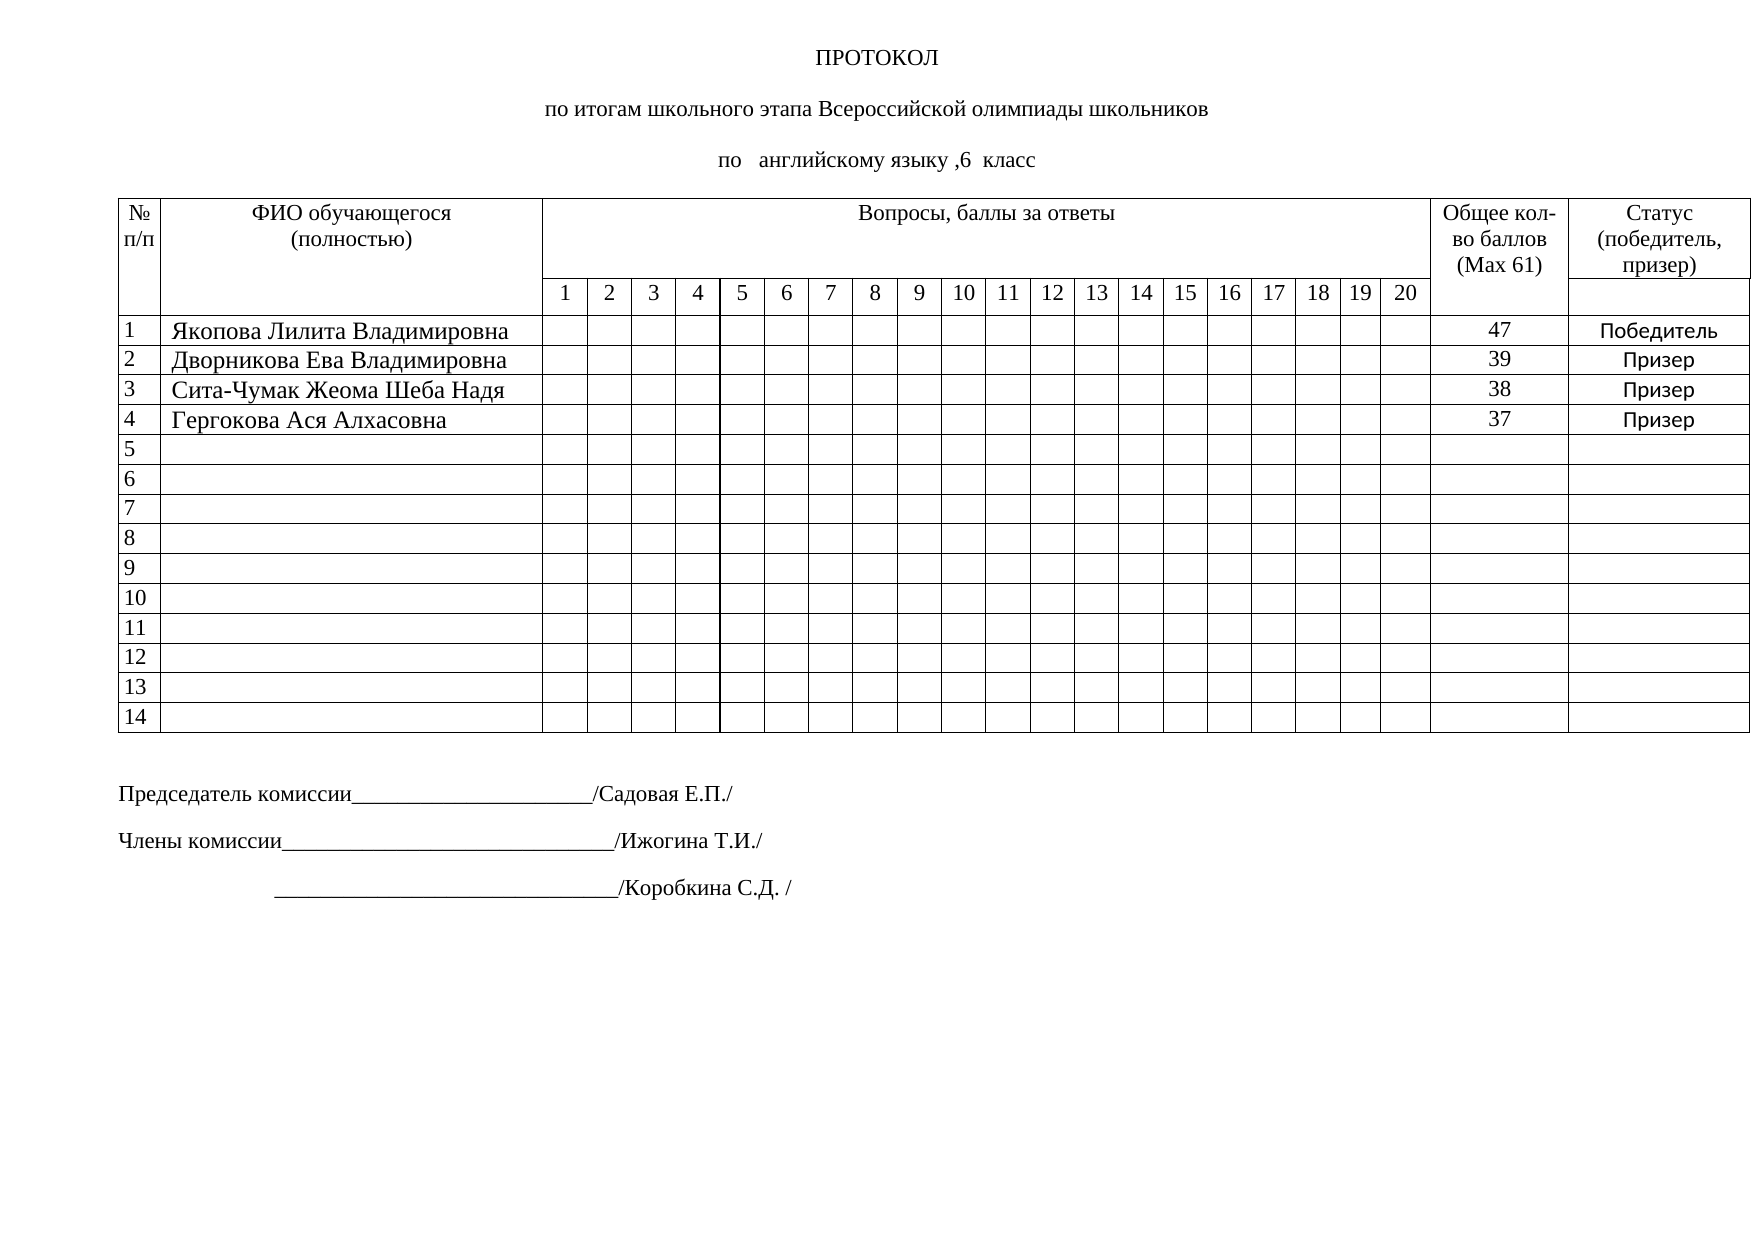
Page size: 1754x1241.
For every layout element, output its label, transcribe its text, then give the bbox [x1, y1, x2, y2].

table_cell [1208, 316, 1251, 344]
table_cell [1296, 465, 1340, 493]
table_cell [986, 465, 1030, 493]
table_cell [1252, 316, 1295, 344]
table_cell [1431, 495, 1568, 523]
table_cell [898, 346, 941, 374]
table_cell [765, 316, 808, 344]
table_cell 15 [1164, 279, 1207, 315]
table_cell [765, 495, 808, 523]
table_cell [588, 405, 631, 434]
text ПРОТОКОЛ [118, 44, 1636, 71]
table_cell [898, 673, 941, 702]
table_cell [1381, 465, 1430, 493]
table_cell [632, 584, 675, 613]
table_cell [721, 346, 764, 374]
table_cell [543, 614, 587, 642]
table_cell 14 [119, 703, 160, 732]
table_cell 10 [942, 279, 985, 315]
table_cell [588, 703, 631, 732]
table_cell [676, 405, 719, 434]
table_cell 4 [676, 279, 719, 315]
table_cell [676, 524, 719, 553]
table_cell [1119, 435, 1163, 464]
table_cell [1119, 405, 1163, 434]
table_cell [1341, 346, 1380, 374]
table_cell [1296, 435, 1340, 464]
table_cell [1341, 316, 1380, 344]
table_cell [1569, 673, 1749, 702]
table_cell 38 [1431, 375, 1568, 404]
table_cell [676, 435, 719, 464]
table_cell [588, 495, 631, 523]
table_cell [809, 375, 852, 404]
table_cell [588, 316, 631, 344]
table_cell [1031, 644, 1074, 672]
table_cell [765, 346, 808, 374]
table_cell [632, 346, 675, 374]
table_cell [1381, 614, 1430, 642]
table_cell Призер [1569, 346, 1749, 374]
table_cell [765, 584, 808, 613]
table_cell 5 [119, 435, 160, 464]
table_cell [1119, 495, 1163, 523]
table_cell [898, 614, 941, 642]
table_cell [765, 435, 808, 464]
table_cell [1252, 703, 1295, 732]
table_header ФИО обучающегося (полностью) [161, 199, 542, 315]
table_cell [1252, 465, 1295, 493]
table_cell [161, 673, 542, 702]
table_cell [1381, 375, 1430, 404]
table_cell [1075, 405, 1118, 434]
table_cell 9 [119, 554, 160, 583]
table_cell [1164, 673, 1207, 702]
table_cell [1431, 524, 1568, 553]
table_cell [1075, 644, 1118, 672]
table_cell [1208, 346, 1251, 374]
table_cell [1252, 614, 1295, 642]
table_cell [942, 584, 985, 613]
table_cell [676, 495, 719, 523]
table_cell [1031, 554, 1074, 583]
table_cell [1075, 673, 1118, 702]
table_cell [1075, 524, 1118, 553]
table_cell 39 [1431, 346, 1568, 374]
table_cell [809, 346, 852, 374]
table_cell 4 [119, 405, 160, 434]
table_cell 12 [1031, 279, 1074, 315]
table_cell [1381, 554, 1430, 583]
table_cell [1119, 614, 1163, 642]
table_cell [161, 435, 542, 464]
table_cell [161, 644, 542, 672]
table_cell [898, 644, 941, 672]
table_cell [632, 614, 675, 642]
table_cell [1252, 405, 1295, 434]
table_cell [1431, 703, 1568, 732]
table_cell [632, 524, 675, 553]
table_cell 8 [853, 279, 897, 315]
table_cell 20 [1381, 279, 1430, 315]
table_cell 1 [119, 316, 160, 344]
table_cell [853, 554, 897, 583]
table_cell [1431, 673, 1568, 702]
table_cell [1252, 554, 1295, 583]
table_cell [1569, 644, 1749, 672]
table_cell [1208, 435, 1251, 464]
table_cell [898, 435, 941, 464]
table_cell [543, 316, 587, 344]
table_cell [1569, 584, 1749, 613]
table_cell [161, 465, 542, 493]
table_cell [986, 316, 1030, 344]
table_cell [543, 524, 587, 553]
table_cell [632, 316, 675, 344]
table_cell [1431, 614, 1568, 642]
table_cell [809, 465, 852, 493]
table_cell [942, 673, 985, 702]
table_cell 18 [1296, 279, 1340, 315]
table_cell [1296, 316, 1340, 344]
table_cell [632, 465, 675, 493]
table_cell [1164, 524, 1207, 553]
table_cell [898, 554, 941, 583]
table_cell [1164, 316, 1207, 344]
table_cell [853, 524, 897, 553]
table_cell [543, 554, 587, 583]
table_cell [588, 554, 631, 583]
table_cell [1296, 375, 1340, 404]
table_cell [853, 673, 897, 702]
table_cell [1431, 435, 1568, 464]
table_cell [1252, 495, 1295, 523]
table_cell [1075, 495, 1118, 523]
table_cell [543, 703, 587, 732]
table_cell [1569, 614, 1749, 642]
table_cell [1208, 584, 1251, 613]
table_cell [1208, 465, 1251, 493]
table_cell [161, 703, 542, 732]
table_cell [1381, 673, 1430, 702]
table_cell 2 [588, 279, 631, 315]
table_cell [1296, 644, 1340, 672]
table_cell [1075, 554, 1118, 583]
table_cell [1075, 465, 1118, 493]
table_cell [721, 584, 764, 613]
table_cell [1164, 703, 1207, 732]
table_cell [1341, 554, 1380, 583]
table_cell [1569, 554, 1749, 583]
table_cell [986, 614, 1030, 642]
table_cell [1031, 316, 1074, 344]
table_cell [588, 435, 631, 464]
table_cell [942, 346, 985, 374]
table_cell [721, 465, 764, 493]
table_cell [1341, 375, 1380, 404]
table_cell [942, 524, 985, 553]
table_header Статус (победитель, призер) [1569, 199, 1750, 278]
table_cell [676, 465, 719, 493]
table_cell [986, 375, 1030, 404]
table_cell [942, 644, 985, 672]
table_cell [1031, 584, 1074, 613]
table_header № п/п [119, 199, 160, 315]
table_cell [765, 554, 808, 583]
table_cell [632, 644, 675, 672]
table_cell 8 [119, 524, 160, 553]
table_cell 14 [1119, 279, 1163, 315]
table_cell [632, 435, 675, 464]
table_cell 13 [1075, 279, 1118, 315]
table_cell [1252, 375, 1295, 404]
table_cell [1208, 375, 1251, 404]
table_cell [543, 584, 587, 613]
table_cell [1296, 524, 1340, 553]
table_cell [1031, 614, 1074, 642]
table_cell [588, 673, 631, 702]
table_cell [986, 644, 1030, 672]
table_cell [853, 495, 897, 523]
table_cell Якопова Лилита Владимировна [161, 316, 542, 344]
table_cell [543, 435, 587, 464]
table_cell [1075, 435, 1118, 464]
table_cell 12 [119, 644, 160, 672]
table_cell [588, 375, 631, 404]
table_cell [1296, 703, 1340, 732]
table_cell [1208, 405, 1251, 434]
table_cell [942, 495, 985, 523]
table_cell [1119, 554, 1163, 583]
table_cell [1164, 375, 1207, 404]
table_cell [1119, 524, 1163, 553]
table_cell [853, 346, 897, 374]
table_cell [1569, 524, 1749, 553]
table_cell [543, 673, 587, 702]
table_cell [942, 405, 985, 434]
table_cell [898, 375, 941, 404]
table_cell [986, 346, 1030, 374]
table_cell [1208, 614, 1251, 642]
table_cell [765, 614, 808, 642]
table_cell [765, 644, 808, 672]
table_cell [1431, 644, 1568, 672]
table_cell [543, 405, 587, 434]
table_cell [986, 584, 1030, 613]
table_cell [1031, 495, 1074, 523]
table_cell [1569, 465, 1749, 493]
table_cell [1119, 316, 1163, 344]
table_cell [1031, 465, 1074, 493]
table_header Общее кол-во баллов (Max 61) [1431, 199, 1568, 315]
table_cell [1381, 584, 1430, 613]
table_cell [1296, 673, 1340, 702]
table_cell [1569, 495, 1749, 523]
table_cell [1075, 703, 1118, 732]
table_cell 5 [721, 279, 764, 315]
table_cell 10 [119, 584, 160, 613]
table_cell [161, 554, 542, 583]
table_cell [1381, 644, 1430, 672]
table_cell [543, 375, 587, 404]
table_cell [1341, 673, 1380, 702]
table_cell [1341, 495, 1380, 523]
table_cell [809, 524, 852, 553]
table_cell [1296, 495, 1340, 523]
table_cell 9 [898, 279, 941, 315]
table_cell [853, 405, 897, 434]
table_cell [942, 375, 985, 404]
table_cell [721, 495, 764, 523]
table_cell [765, 673, 808, 702]
table_cell [986, 673, 1030, 702]
table_cell [588, 346, 631, 374]
table_cell [1075, 375, 1118, 404]
table_cell [676, 673, 719, 702]
table_cell [1252, 644, 1295, 672]
table_cell 17 [1252, 279, 1295, 315]
table_cell 7 [119, 495, 160, 523]
table_cell 13 [119, 673, 160, 702]
table_cell [588, 644, 631, 672]
table_cell [1341, 405, 1380, 434]
table_cell [676, 584, 719, 613]
table_cell [1341, 614, 1380, 642]
table_header Вопросы, баллы за ответы [543, 199, 1430, 278]
table_cell [721, 524, 764, 553]
table_cell [1119, 703, 1163, 732]
table_cell [1341, 524, 1380, 553]
table_cell [588, 465, 631, 493]
table_cell [942, 703, 985, 732]
table_cell [1431, 465, 1568, 493]
table_cell [853, 375, 897, 404]
table_cell [1431, 554, 1568, 583]
table_cell Призер [1569, 375, 1749, 404]
table_cell [942, 554, 985, 583]
table_cell 16 [1208, 279, 1251, 315]
table_cell 6 [119, 465, 160, 493]
table_cell [898, 316, 941, 344]
table_cell [1031, 435, 1074, 464]
table_cell [765, 524, 808, 553]
table_cell [1031, 703, 1074, 732]
table_cell [1381, 405, 1430, 434]
table_cell [543, 346, 587, 374]
table_cell [1164, 346, 1207, 374]
table_cell [809, 435, 852, 464]
table_cell 1 [543, 279, 587, 315]
table_cell 11 [119, 614, 160, 642]
table_cell [1208, 554, 1251, 583]
table_cell 37 [1431, 405, 1568, 434]
table_cell [676, 316, 719, 344]
table_cell [1119, 465, 1163, 493]
table_cell [676, 554, 719, 583]
table_cell [1031, 346, 1074, 374]
table_cell [1119, 584, 1163, 613]
table_cell [853, 644, 897, 672]
table_cell [1431, 584, 1568, 613]
table_cell 47 [1431, 316, 1568, 344]
table_cell [721, 644, 764, 672]
table_cell [1381, 703, 1430, 732]
table_cell [721, 673, 764, 702]
text Председатель комиссии_____________________/Садовая Е.П./ [118, 780, 1636, 806]
table_cell [853, 435, 897, 464]
table_cell [588, 524, 631, 553]
table_cell [1381, 346, 1430, 374]
table_cell [853, 614, 897, 642]
table_cell [1296, 614, 1340, 642]
table_cell [1031, 405, 1074, 434]
table_cell [765, 375, 808, 404]
text по английскому языку ,6 класс [118, 146, 1636, 173]
table_cell [1252, 673, 1295, 702]
table_cell [161, 524, 542, 553]
table_cell [161, 584, 542, 613]
table_cell [1381, 524, 1430, 553]
table_cell [632, 375, 675, 404]
table_cell [1164, 495, 1207, 523]
table_cell [1296, 584, 1340, 613]
table_cell [543, 644, 587, 672]
table_cell [632, 673, 675, 702]
table_cell [853, 703, 897, 732]
table_cell [1341, 703, 1380, 732]
table_cell 3 [119, 375, 160, 404]
table_cell [632, 554, 675, 583]
table_cell [1119, 644, 1163, 672]
table_cell [986, 703, 1030, 732]
table_cell [809, 584, 852, 613]
table_cell [161, 495, 542, 523]
table_cell Сита-Чумак Жеома Шеба Надя [161, 375, 542, 404]
table_cell [1164, 644, 1207, 672]
table_cell [1164, 405, 1207, 434]
table_cell [1252, 584, 1295, 613]
table_cell [676, 703, 719, 732]
table_cell [1164, 554, 1207, 583]
table_cell [1381, 435, 1430, 464]
table_cell [809, 495, 852, 523]
table_cell [809, 703, 852, 732]
table_cell [676, 614, 719, 642]
table_cell 7 [809, 279, 852, 315]
table_cell Гергокова Ася Алхасовна [161, 405, 542, 434]
table_cell [1341, 435, 1380, 464]
table_cell [1119, 673, 1163, 702]
table_cell [898, 495, 941, 523]
table_cell [1296, 405, 1340, 434]
table_cell [588, 614, 631, 642]
table_cell [765, 703, 808, 732]
table_cell [1075, 614, 1118, 642]
table_cell [1164, 614, 1207, 642]
table_cell Дворникова Ева Владимировна [161, 346, 542, 374]
table_cell [898, 524, 941, 553]
table_cell [942, 435, 985, 464]
table_cell [721, 435, 764, 464]
text по итогам школьного этапа Всероссийской олимпиады школьников [118, 95, 1636, 122]
table_cell [898, 465, 941, 493]
table_cell [1031, 524, 1074, 553]
table_cell [1119, 375, 1163, 404]
table_cell [543, 495, 587, 523]
table_cell 2 [119, 346, 160, 374]
table_cell [1208, 673, 1251, 702]
table_cell [721, 405, 764, 434]
table_cell [1075, 584, 1118, 613]
table_cell [1569, 279, 1749, 315]
table_cell [809, 554, 852, 583]
table_cell [543, 465, 587, 493]
table_cell [898, 703, 941, 732]
table_cell [898, 584, 941, 613]
table_cell [588, 584, 631, 613]
table_cell [632, 495, 675, 523]
table_cell [986, 495, 1030, 523]
table_cell [721, 316, 764, 344]
table_cell [853, 465, 897, 493]
table_cell [721, 614, 764, 642]
table_cell [1381, 495, 1430, 523]
table_cell [809, 614, 852, 642]
text Члены комиссии_____________________________/Ижогина Т.И./ [118, 827, 1636, 853]
table_cell [1252, 435, 1295, 464]
table_cell [1341, 644, 1380, 672]
table_cell [1296, 346, 1340, 374]
table_cell [853, 584, 897, 613]
table_cell 3 [632, 279, 675, 315]
table_cell [1164, 435, 1207, 464]
table_cell [986, 524, 1030, 553]
table_cell [676, 346, 719, 374]
table_cell [1208, 644, 1251, 672]
table_cell [1252, 346, 1295, 374]
table_cell [942, 316, 985, 344]
table_cell [1031, 673, 1074, 702]
table_cell [161, 614, 542, 642]
table_cell [1296, 554, 1340, 583]
table_cell [1381, 316, 1430, 344]
table_cell [1164, 584, 1207, 613]
table_cell [676, 644, 719, 672]
table_cell [942, 614, 985, 642]
table_cell [1341, 465, 1380, 493]
text ______________________________/Коробкина С.Д. / [118, 874, 1636, 901]
table_cell [1252, 524, 1295, 553]
table_cell [1208, 524, 1251, 553]
table_cell [676, 375, 719, 404]
table_cell [1569, 703, 1749, 732]
table_cell [1569, 435, 1749, 464]
table_cell [1031, 375, 1074, 404]
table_cell [765, 405, 808, 434]
table_cell [1341, 584, 1380, 613]
table_cell [1164, 465, 1207, 493]
table_cell [809, 644, 852, 672]
table_cell 6 [765, 279, 808, 315]
table_cell [1119, 346, 1163, 374]
table_cell [721, 554, 764, 583]
table_cell [942, 465, 985, 493]
table_cell [765, 465, 808, 493]
table_cell [721, 703, 764, 732]
table_cell [898, 405, 941, 434]
table_cell [809, 405, 852, 434]
table_cell Победитель [1569, 316, 1749, 344]
table_cell [986, 435, 1030, 464]
table_cell [986, 554, 1030, 583]
table_cell [1075, 346, 1118, 374]
table_cell 11 [986, 279, 1030, 315]
table_cell Призер [1569, 405, 1749, 434]
table_cell [809, 316, 852, 344]
table_cell [809, 673, 852, 702]
table_cell [1208, 495, 1251, 523]
table_cell [721, 375, 764, 404]
table_cell [986, 405, 1030, 434]
table_cell [1208, 703, 1251, 732]
table_cell [1075, 316, 1118, 344]
table_cell 19 [1341, 279, 1380, 315]
table_cell [632, 405, 675, 434]
table_cell [853, 316, 897, 344]
table_cell [632, 703, 675, 732]
